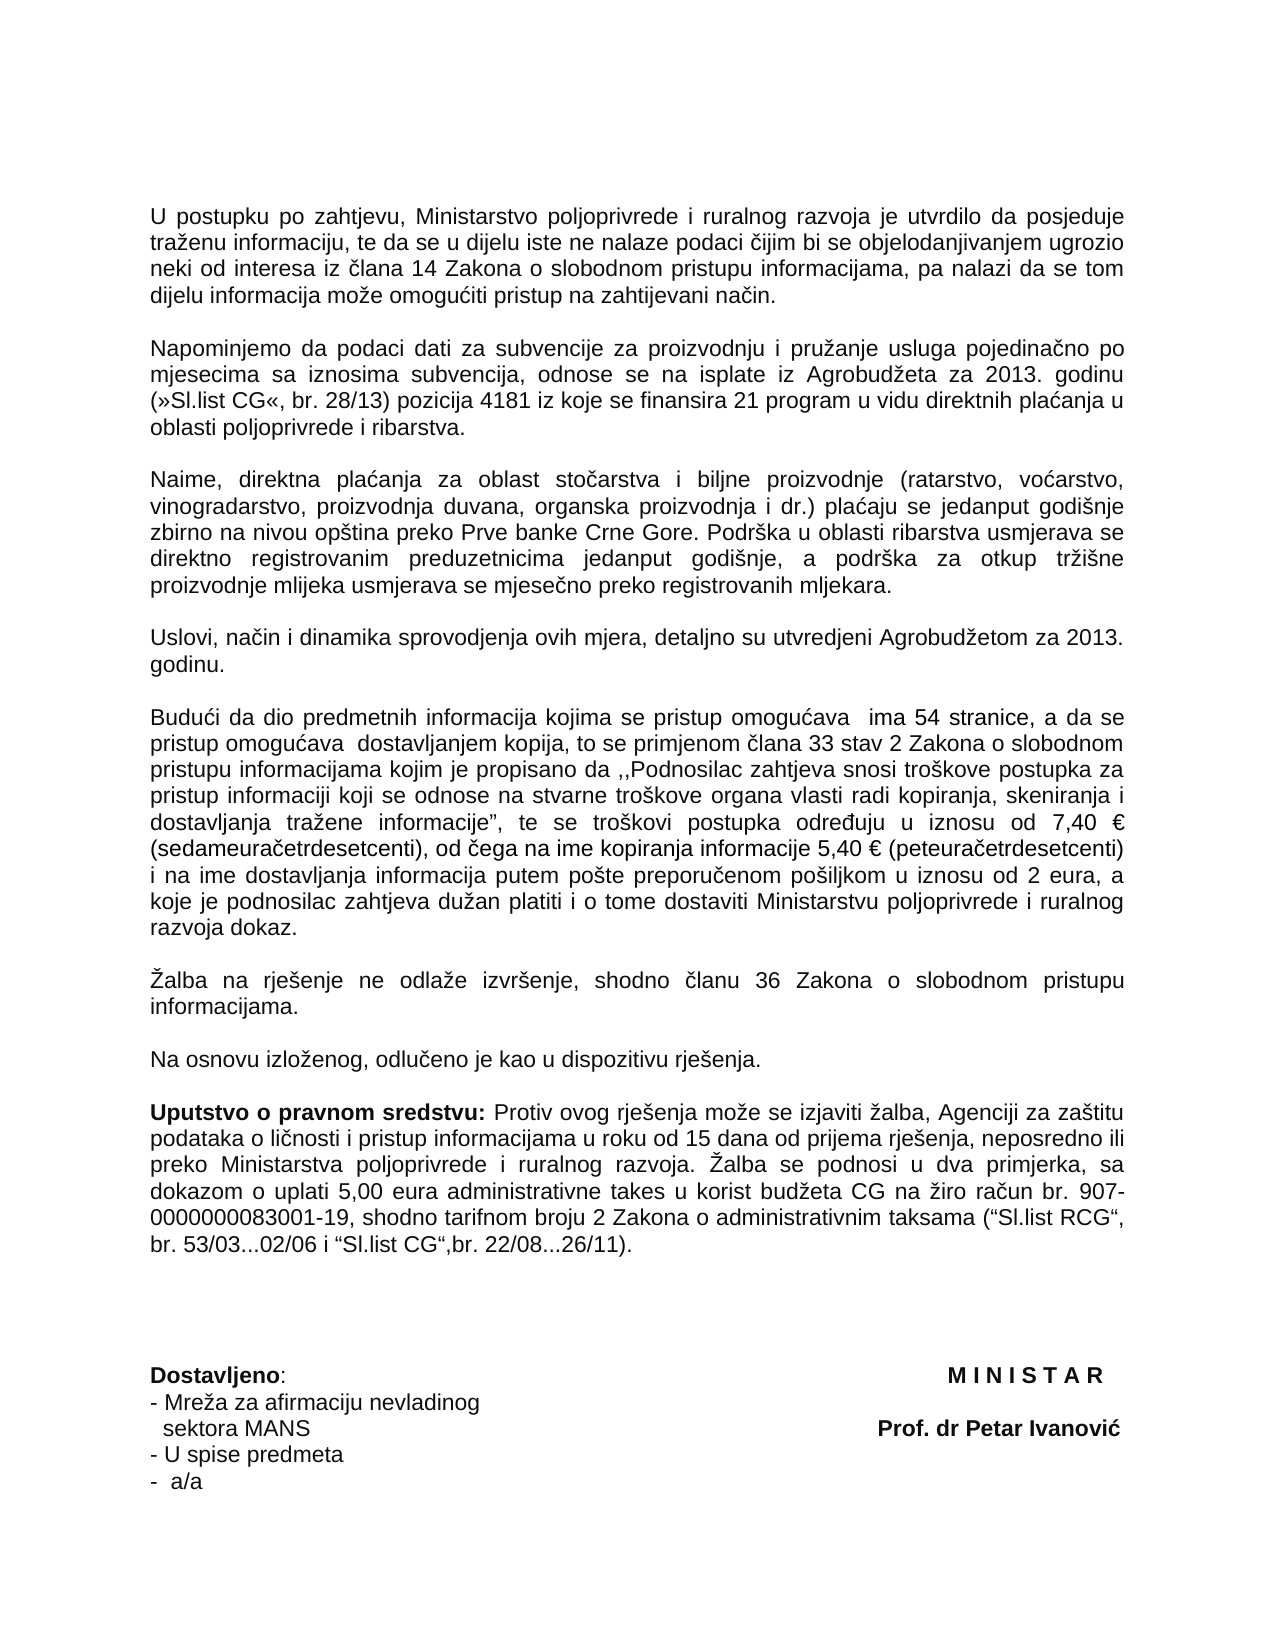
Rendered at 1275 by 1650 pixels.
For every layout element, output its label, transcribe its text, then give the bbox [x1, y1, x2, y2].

text sektora MANS Prof. dr Petar Ivanović [150, 1415, 1125, 1441]
text U postupku po zahtjevu, Ministarstvo poljoprivrede i ruralnog razvoja je utvrdilo da posjeduje traženu informaciju, te da se u dijelu iste ne nalaze podaci čijim bi se objelodanjivanjem ugrozio neki od interesa iz člana 14 Zakona o slobodnom pristupu informacijama, pa nalazi da se tom dijelu informacija može omogućiti pristup na zahtijevani način. [150, 203, 1125, 308]
text - a/a [150, 1468, 1125, 1494]
text - U spise predmeta [150, 1441, 1125, 1468]
text Budući da dio predmetnih informacija kojima se pristup omogućava ima 54 stranice, a da se pristup omogućava dostavljanjem kopija, to se primjenom člana 33 stav 2 Zakona o slobodnom pristupu informacijama kojim je propisano da ,,Podnosilac zahtjeva snosi troškove postupka za pristup informaciji koji se odnose na stvarne troškove organa vlasti radi kopiranja, skeniranja i dostavljanja tražene informacije”, te se troškovi postupka određuju u iznosu od 7,40 € (sedameuračetrdesetcenti), od čega na ime kopiranja informacije 5,40 € (peteuračetrdesetcenti) i na ime dostavljanja informacija putem pošte preporučenom pošiljkom u iznosu od 2 eura, a koje je podnosilac zahtjeva dužan platiti i o tome dostaviti Ministarstvu poljoprivrede i ruralnog razvoja dokaz. [150, 703, 1125, 941]
text Naime, direktna plaćanja za oblast stočarstva i biljne proizvodnje (ratarstvo, voćarstvo, vinogradarstvo, proizvodnja duvana, organska proizvodnja i dr.) plaćaju se jedanput godišnje zbirno na nivou opština preko Prve banke Crne Gore. Podrška u oblasti ribarstva usmjerava se direktno registrovanim preduzetnicima jedanput godišnje, a podrška za otkup tržišne proizvodnje mlijeka usmjerava se mjesečno preko registrovanih mljekara. [150, 466, 1125, 598]
text Na osnovu izloženog, odlučeno je kao u dispozitivu rješenja. [150, 1046, 1125, 1072]
text Uslovi, način i dinamika sprovodjenja ovih mjera, detaljno su utvredjeni Agrobudžetom za 2013. godinu. [150, 624, 1125, 677]
text Žalba na rješenje ne odlaže izvršenje, shodno članu 36 Zakona o slobodnom pristupu informacijama. [150, 967, 1125, 1020]
text - Mreža za afirmaciju nevladinog [150, 1389, 1125, 1415]
text Uputstvo o pravnom sredstvu: Protiv ovog rješenja može se izjaviti žalba, Agenciji za zaštitu podataka o ličnosti i pristup informacijama u roku od 15 dana od prijema rješenja, neposredno ili preko Ministarstva poljoprivrede i ruralnog razvoja. Žalba se podnosi u dva primjerka, sa dokazom o uplati 5,00 eura administrativne takes u korist budžeta CG na žiro račun br. 907-0000000083001-19, shodno tarifnom broju 2 Zakona o administrativnim taksama (“Sl.list RCG“, br. 53/03...02/06 i “Sl.list CG“,br. 22/08...26/11). [150, 1099, 1125, 1257]
text Dostavljeno: M I N I S T A R [150, 1362, 1125, 1389]
text Napominjemo da podaci dati za subvencije za proizvodnju i pružanje usluga pojedinačno po mjesecima sa iznosima subvencija, odnose se na isplate iz Agrobudžeta za 2013. godinu (»Sl.list CG«, br. 28/13) pozicija 4181 iz koje se finansira 21 program u vidu direktnih plaćanja u oblasti poljoprivrede i ribarstva. [150, 334, 1125, 440]
